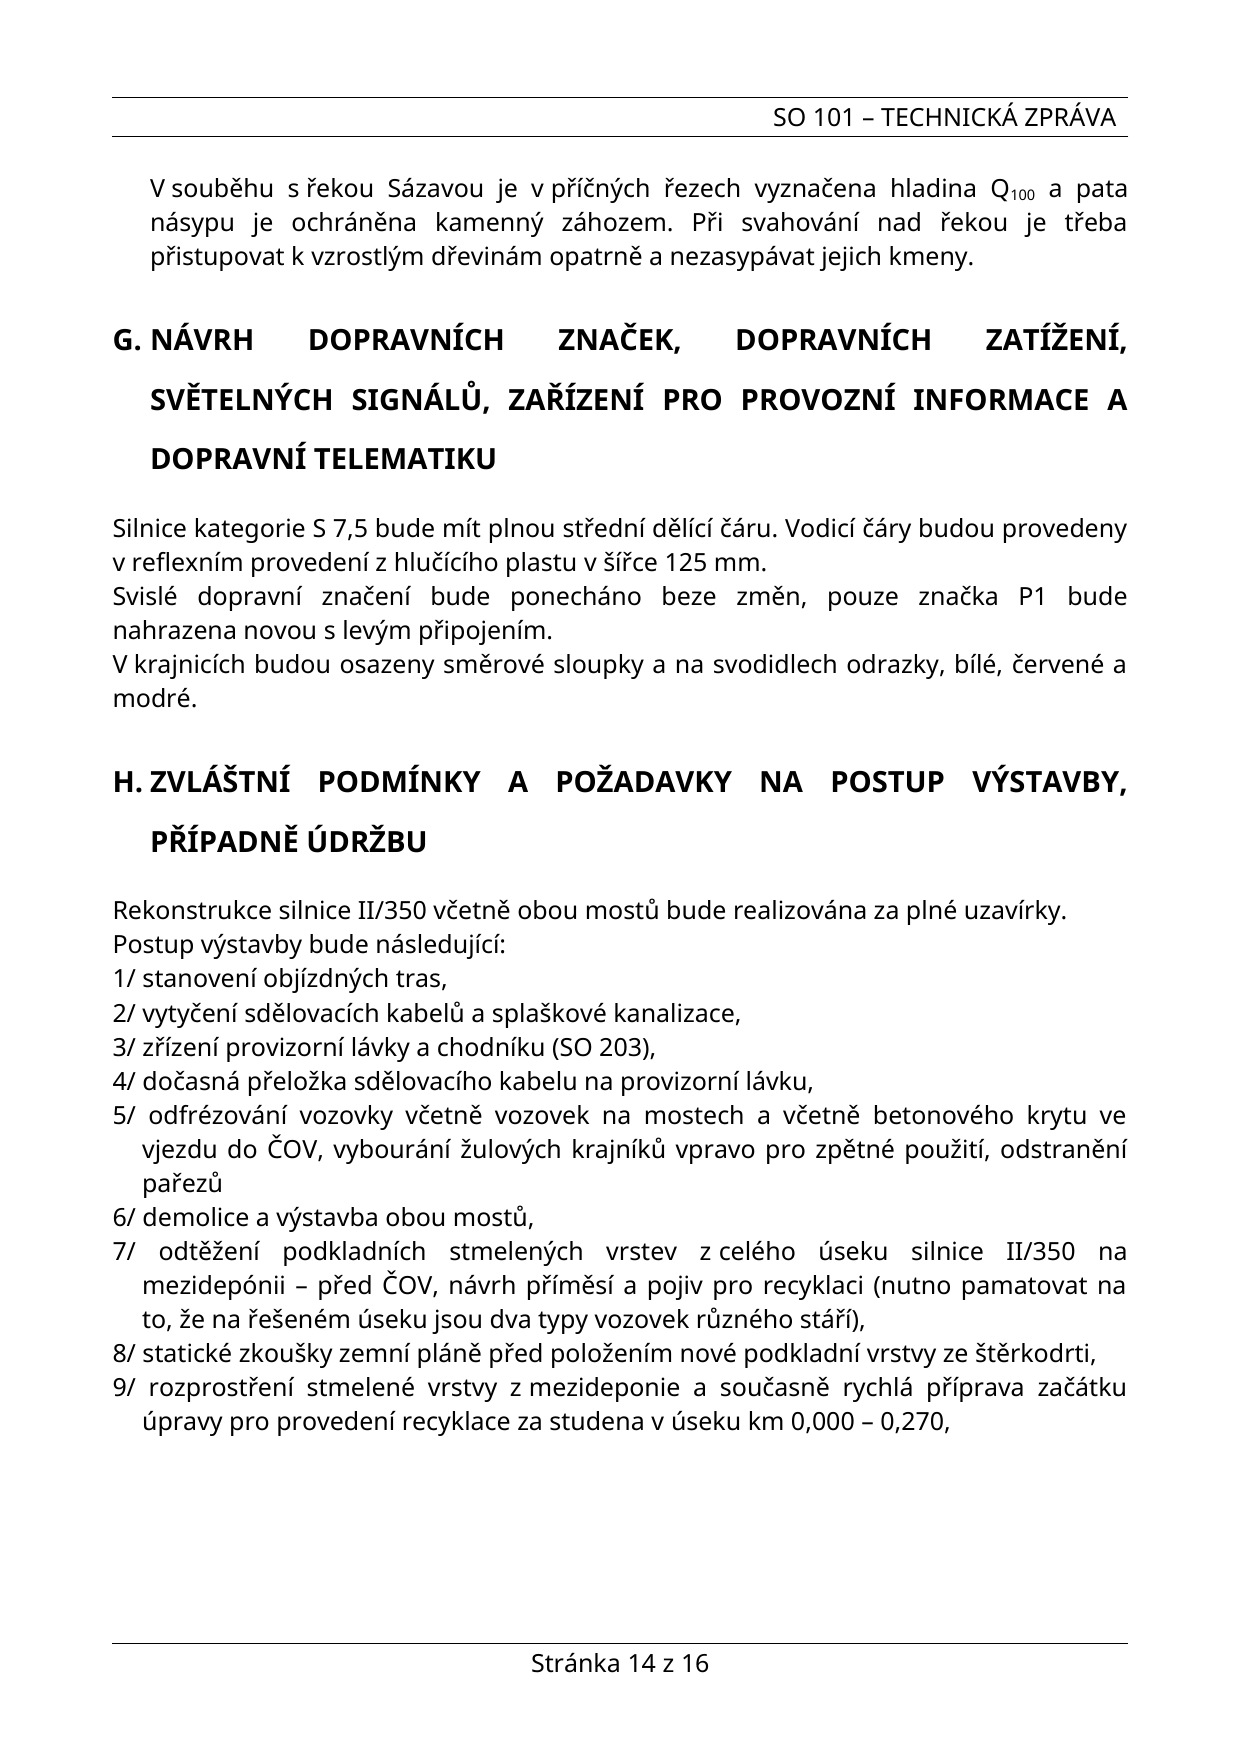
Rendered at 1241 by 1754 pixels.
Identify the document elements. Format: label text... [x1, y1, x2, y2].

text 6/ demolice a výstavba obou mostů, [112, 1199, 1128, 1234]
text Rekonstrukce silnice II/350 včetně obou mostů bude realizována za plné uzavírky. [112, 893, 1128, 927]
text 9/ rozprostření stmelené vrstvy z mezideponie a současně rychlá příprava začátku úpravy pro provedení recyklace za studena v úseku km 0,000 – 0,270, [112, 1370, 1128, 1438]
text Postup výstavby bude následující: [112, 927, 1128, 961]
text 7/ odtěžení podkladních stmelených vrstev z celého úseku silnice II/350 na mezidepónii – před ČOV, návrh příměsí a pojiv pro recyklaci (nutno pamatovat na to, že na řešeném úseku jsou dva typy vozovek různého stáří), [112, 1234, 1128, 1336]
text V krajnicích budou osazeny směrové sloupky a na svodidlech odrazky, bílé, červené a modré. [112, 647, 1128, 715]
text Silnice kategorie S 7,5 bude mít plnou střední dělící čáru. Vodicí čáry budou provedeny v reflexním provedení z hlučícího plastu v šířce 125 mm. [112, 511, 1128, 579]
subtitle zvláštní podmínky a požadavky na postup výstavby, případně údržbu [112, 762, 1128, 861]
subtitle NÁVRH DOPRAVNÍCH ZNAČEK, DOPRAVNÍCH ZATÍŽENÍ, SVĚTELNÝCH SIGNÁLŮ, ZAŘÍZENÍ PRO PROVOZNÍ INFORMACE A DOPRAVNÍ TELEMATIKU [112, 320, 1128, 478]
text 3/ zřízení provizorní lávky a chodníku (SO 203), [112, 1029, 1128, 1063]
text Svislé dopravní značení bude ponecháno beze změn, pouze značka P1 bude nahrazena novou s levým připojením. [112, 579, 1128, 647]
text 8/ statické zkoušky zemní pláně před položením nové podkladní vrstvy ze štěrkodrti, [112, 1336, 1128, 1370]
text 1/ stanovení objízdných tras, [112, 961, 1128, 995]
text 2/ vytyčení sdělovacích kabelů a splaškové kanalizace, [112, 995, 1128, 1029]
text 4/ dočasná přeložka sdělovacího kabelu na provizorní lávku, [112, 1063, 1128, 1097]
text 5/ odfrézování vozovky včetně vozovek na mostech a včetně betonového krytu ve vjezdu do ČOV, vybourání žulových krajníků vpravo pro zpětné použití, odstranění pařezů [112, 1097, 1128, 1199]
list V souběhu s řekou Sázavou je v příčných řezech vyznačena hladina Q100 a pata násypu je ochráněna kamenný záhozem. Při svahování nad řekou je třeba přistupovat k vzrostlým dřevinám opatrně a nezasypávat jejich kmeny. [150, 171, 1128, 273]
